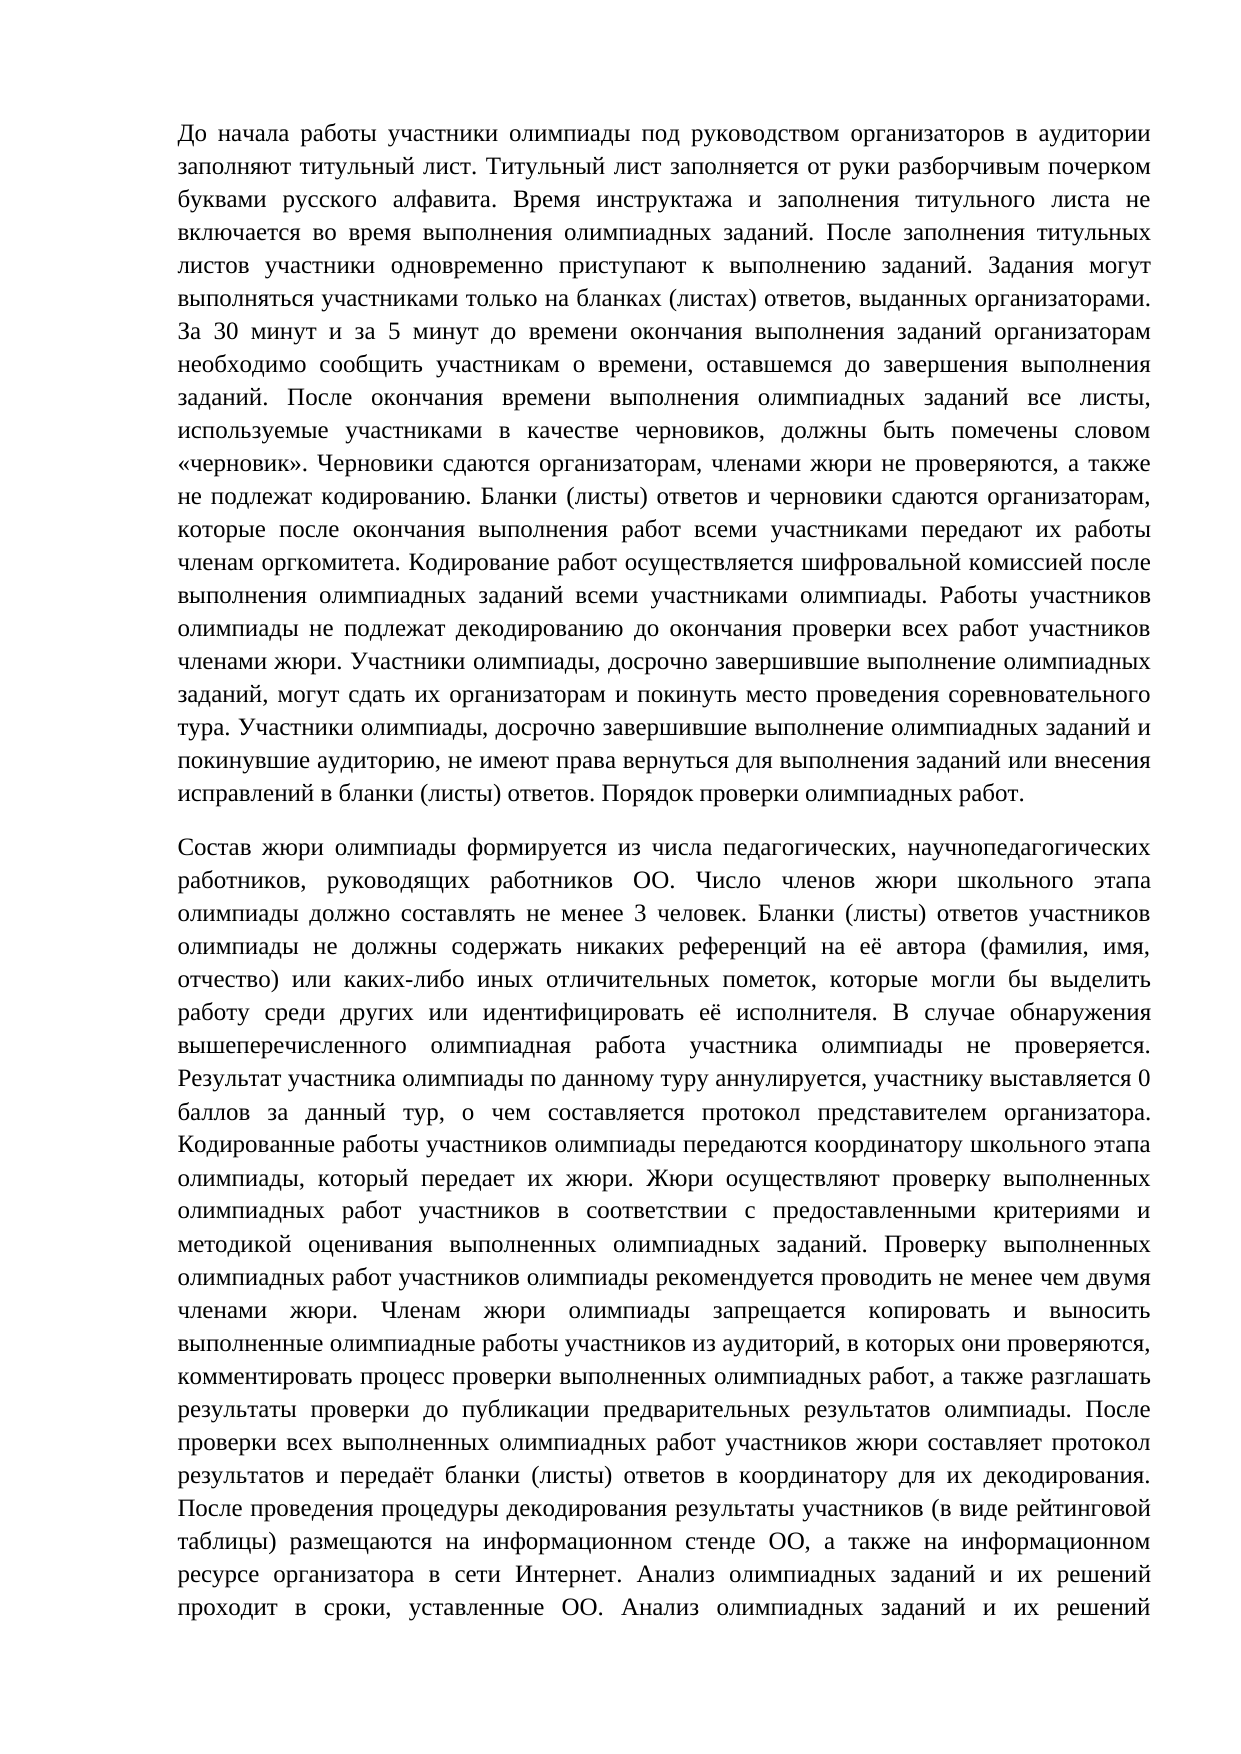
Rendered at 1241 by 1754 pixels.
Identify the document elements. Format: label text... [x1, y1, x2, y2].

text До начала работы участники олимпиады под руководством организаторов в аудитории заполняют титульный лист. Титульный лист заполняется от руки разборчивым почерком буквами русского алфавита. Время инструктажа и заполнения титульного листа не включается во время выполнения олимпиадных заданий. После заполнения титульных листов участники одновременно приступают к выполнению заданий. Задания могут выполняться участниками только на бланках (листах) ответов, выданных организаторами. За 30 минут и за 5 минут до времени окончания выполнения заданий организаторам необходимо сообщить участникам о времени, оставшемся до завершения выполнения заданий. После окончания времени выполнения олимпиадных заданий все листы, используемые участниками в качестве черновиков, должны быть помечены словом «черновик». Черновики сдаются организаторам, членами жюри не проверяются, а также не подлежат кодированию. Бланки (листы) ответов и черновики сдаются организаторам, которые после окончания выполнения работ всеми участниками передают их работы членам оргкомитета. Кодирование работ осуществляется шифровальной комиссией после выполнения олимпиадных заданий всеми участниками олимпиады. Работы участников олимпиады не подлежат декодированию до окончания проверки всех работ участников членами жюри. Участники олимпиады, досрочно завершившие выполнение олимпиадных заданий, могут сдать их организаторам и покинуть место проведения соревновательного тура. Участники олимпиады, досрочно завершившие выполнение олимпиадных заданий и покинувшие аудиторию, не имеют права вернуться для выполнения заданий или внесения исправлений в бланки (листы) ответов. Порядок проверки олимпиадных работ. [177, 118, 1152, 807]
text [177, 832, 1152, 1621]
